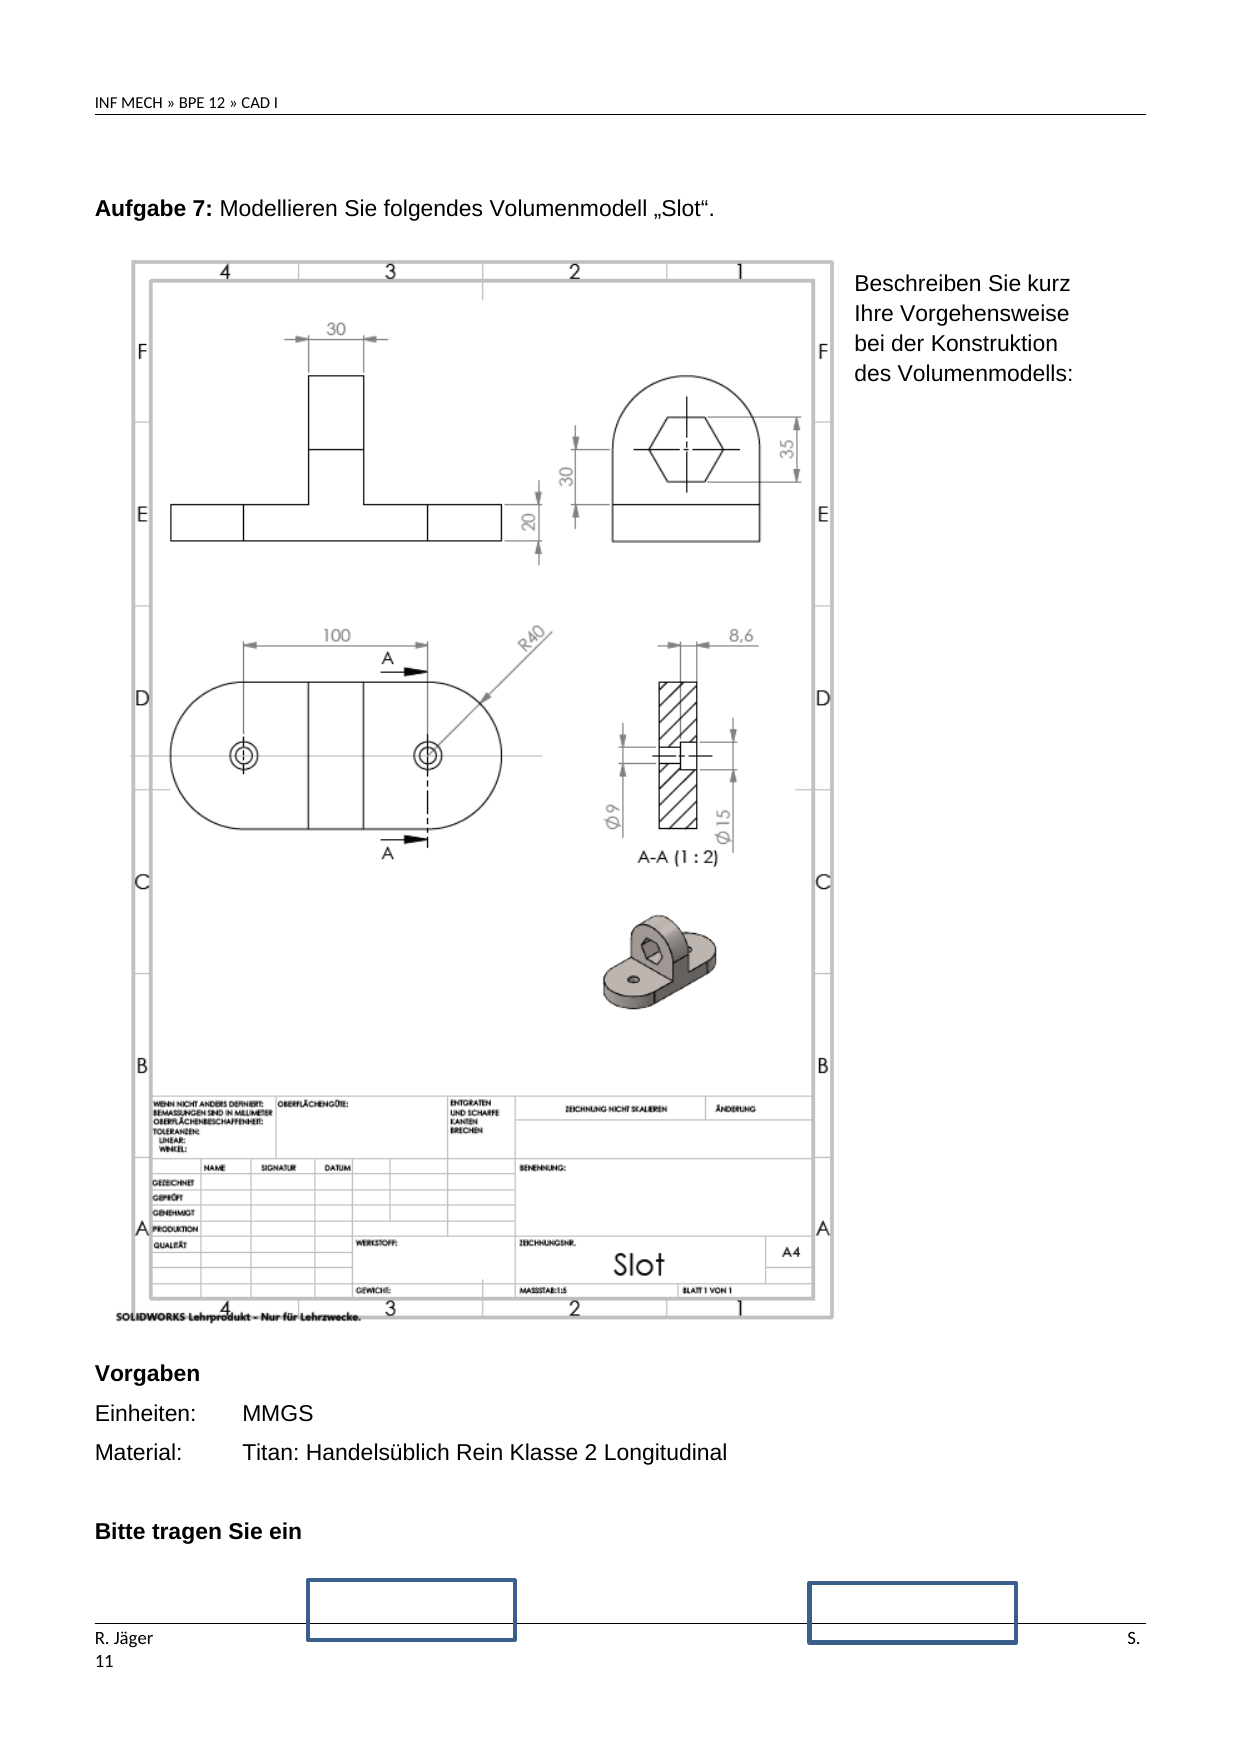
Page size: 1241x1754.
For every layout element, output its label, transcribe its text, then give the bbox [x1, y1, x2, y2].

picture [94, 249, 844, 1332]
text Vorgaben [94, 1360, 1146, 1387]
text Einheiten: MMGS [94, 1400, 1146, 1426]
text Bitte tragen Sie ein [94, 1518, 1146, 1544]
text Material: Titan: Handelsüblich Rein Klasse 2 Longitudinal [94, 1439, 1146, 1466]
text Aufgabe 7: Modellieren Sie folgendes Volumenmodell „Slot“. [94, 195, 1146, 222]
